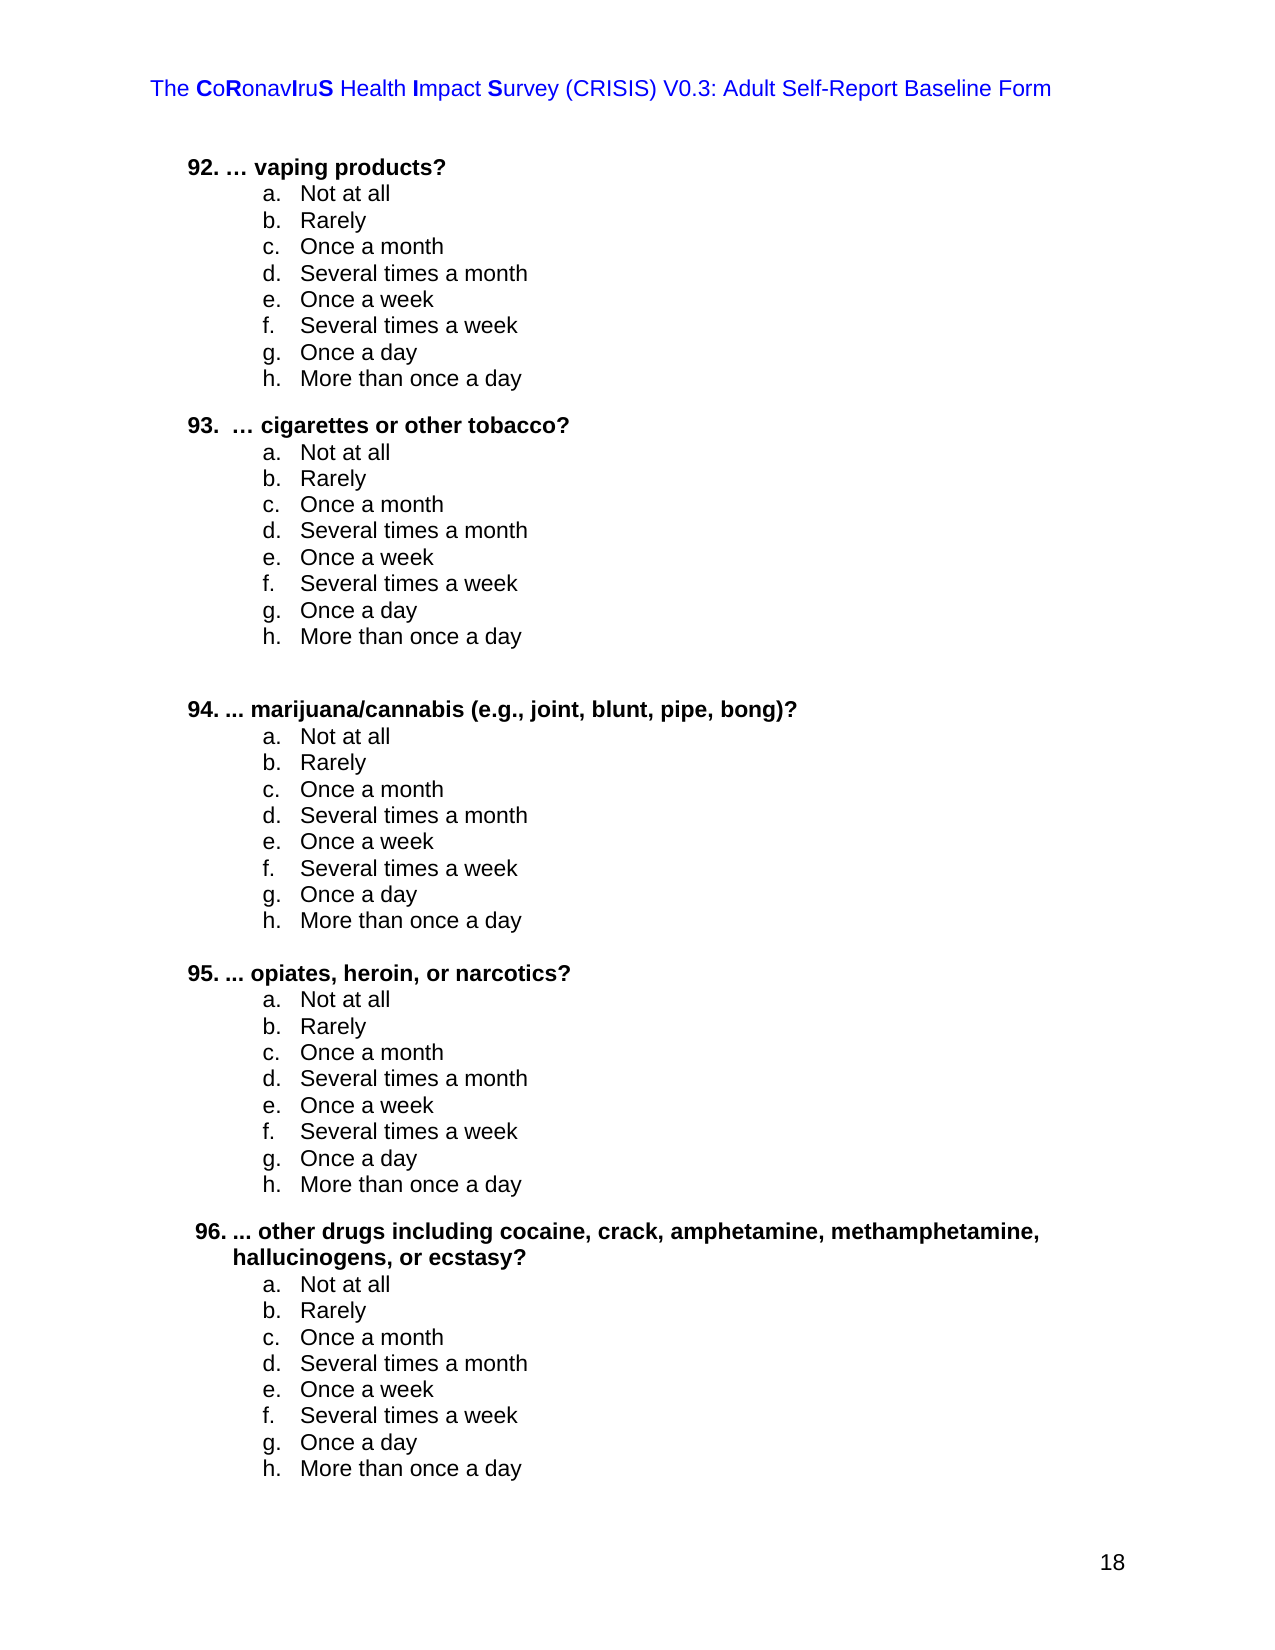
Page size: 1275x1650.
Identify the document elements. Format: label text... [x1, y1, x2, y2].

list Not at all [262, 723, 1125, 749]
list Rarely [262, 207, 1125, 233]
list Once a day [262, 338, 1125, 365]
list Once a month [262, 1039, 1125, 1065]
list Several times a month [262, 1065, 1125, 1092]
list Several times a week [262, 1402, 1125, 1429]
list Not at all [262, 1271, 1125, 1297]
list Several times a week [262, 1118, 1125, 1144]
list Several times a week [262, 570, 1125, 597]
list Once a week [262, 544, 1125, 570]
list Several times a month [262, 802, 1125, 828]
list Once a day [262, 597, 1125, 623]
list More than once a day [262, 623, 1125, 649]
list More than once a day [262, 1455, 1125, 1482]
list Rarely [262, 1297, 1125, 1323]
list Once a day [262, 881, 1125, 907]
list Several times a month [262, 517, 1125, 544]
list Several times a week [262, 312, 1125, 338]
list Once a day [262, 1144, 1125, 1171]
list ... opiates, heroin, or narcotics? [187, 960, 1125, 986]
list Rarely [262, 465, 1125, 491]
list More than once a day [262, 907, 1125, 934]
list Once a week [262, 286, 1125, 312]
list Several times a week [262, 854, 1125, 881]
list ... other drugs including cocaine, crack, amphetamine, methamphetamine, hallucinogens, or ecstasy? [195, 1218, 1125, 1271]
list Once a week [262, 1092, 1125, 1118]
list Rarely [262, 749, 1125, 776]
list ... marijuana/cannabis (e.g., joint, blunt, pipe, bong)? [187, 696, 1125, 723]
list More than once a day [262, 1171, 1125, 1197]
list … vaping products? [187, 154, 1125, 180]
list … cigarettes or other tobacco? [187, 412, 1125, 438]
list Once a month [262, 233, 1125, 259]
list Rarely [262, 1013, 1125, 1039]
list Once a month [262, 776, 1125, 802]
list Once a day [262, 1429, 1125, 1455]
list Several times a month [262, 259, 1125, 286]
list Once a month [262, 1323, 1125, 1350]
list Once a month [262, 491, 1125, 517]
list Several times a month [262, 1350, 1125, 1376]
list Not at all [262, 438, 1125, 465]
list Once a week [262, 828, 1125, 854]
list Once a week [262, 1376, 1125, 1402]
list Not at all [262, 180, 1125, 207]
list More than once a day [262, 365, 1125, 391]
list Not at all [262, 986, 1125, 1013]
